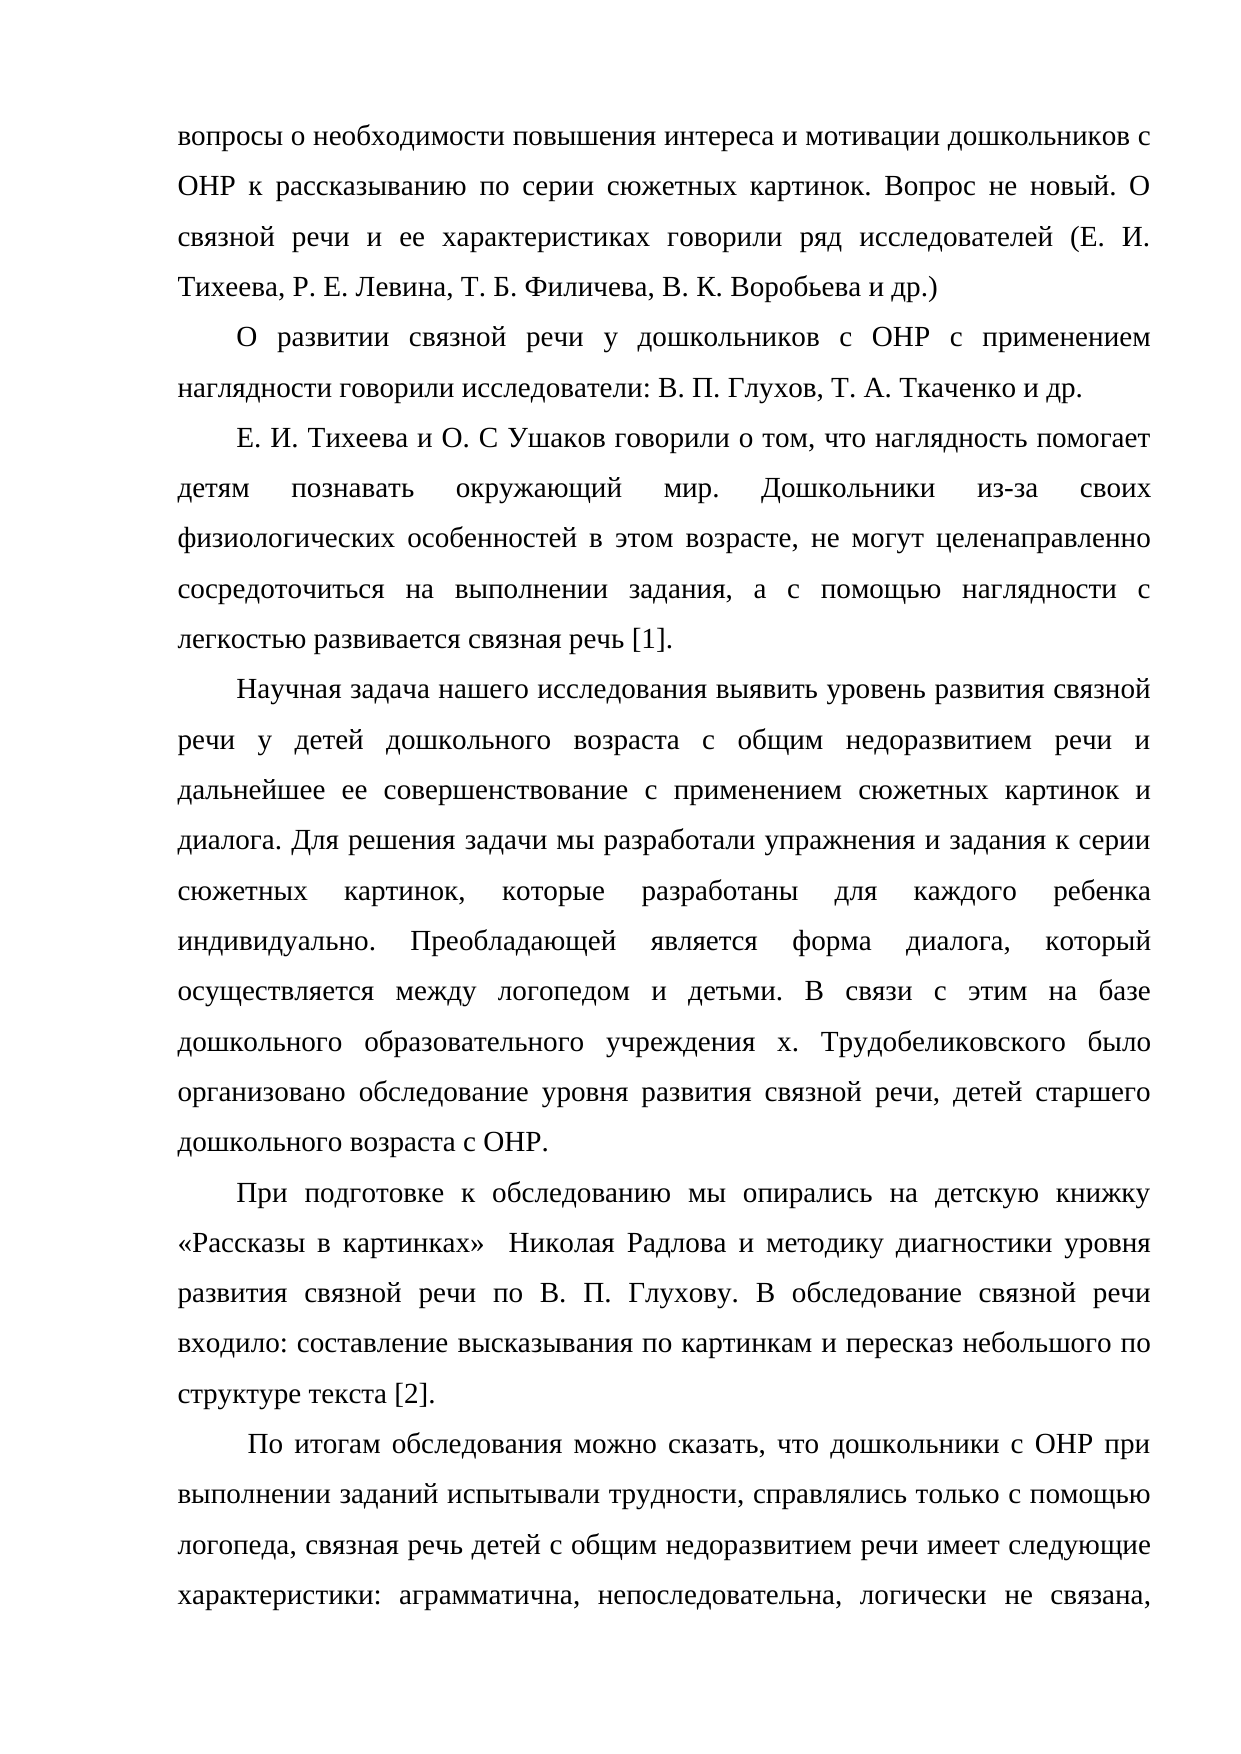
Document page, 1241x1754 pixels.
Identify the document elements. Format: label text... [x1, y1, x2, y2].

text При подготовке к обследованию мы опирались на детскую книжку «Рассказы в картинках» Николая Радлова и методику диагностики уровня развития связной речи по В. П. Глухову. В обследование связной речи входило: составление высказывания по картинкам и пересказ небольшого по структуре текста [2]. [177, 1175, 1152, 1409]
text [177, 1426, 1152, 1611]
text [177, 118, 1152, 303]
text Е. И. Тихеева и О. С Ушаков говорили о том, что наглядность помогает детям познавать окружающий мир. Дошкольники из-за своих физиологических особенностей в этом возрасте, не могут целенаправленно сосредоточиться на выполнении задания, а с помощью наглядности с легкостью развивается связная речь [1]. [177, 420, 1152, 655]
text Научная задача нашего исследования выявить уровень развития связной речи у детей дошкольного возраста с общим недоразвитием речи и дальнейшее ее совершенствование с применением сюжетных картинок и диалога. Для решения задачи мы разработали упражнения и задания к серии сюжетных картинок, которые разработаны для каждого ребенка индивидуально. Преобладающей является форма диалога, который осуществляется между логопедом и детьми. В связи с этим на базе дошкольного образовательного учреждения х. Трудобеликовского было организовано обследование уровня развития связной речи, детей старшего дошкольного возраста с ОНР. [177, 672, 1152, 1158]
text О развитии связной речи у дошкольников с ОНР с применением наглядности говорили исследователи: В. П. Глухов, Т. А. Ткаченко и др. [177, 319, 1152, 403]
